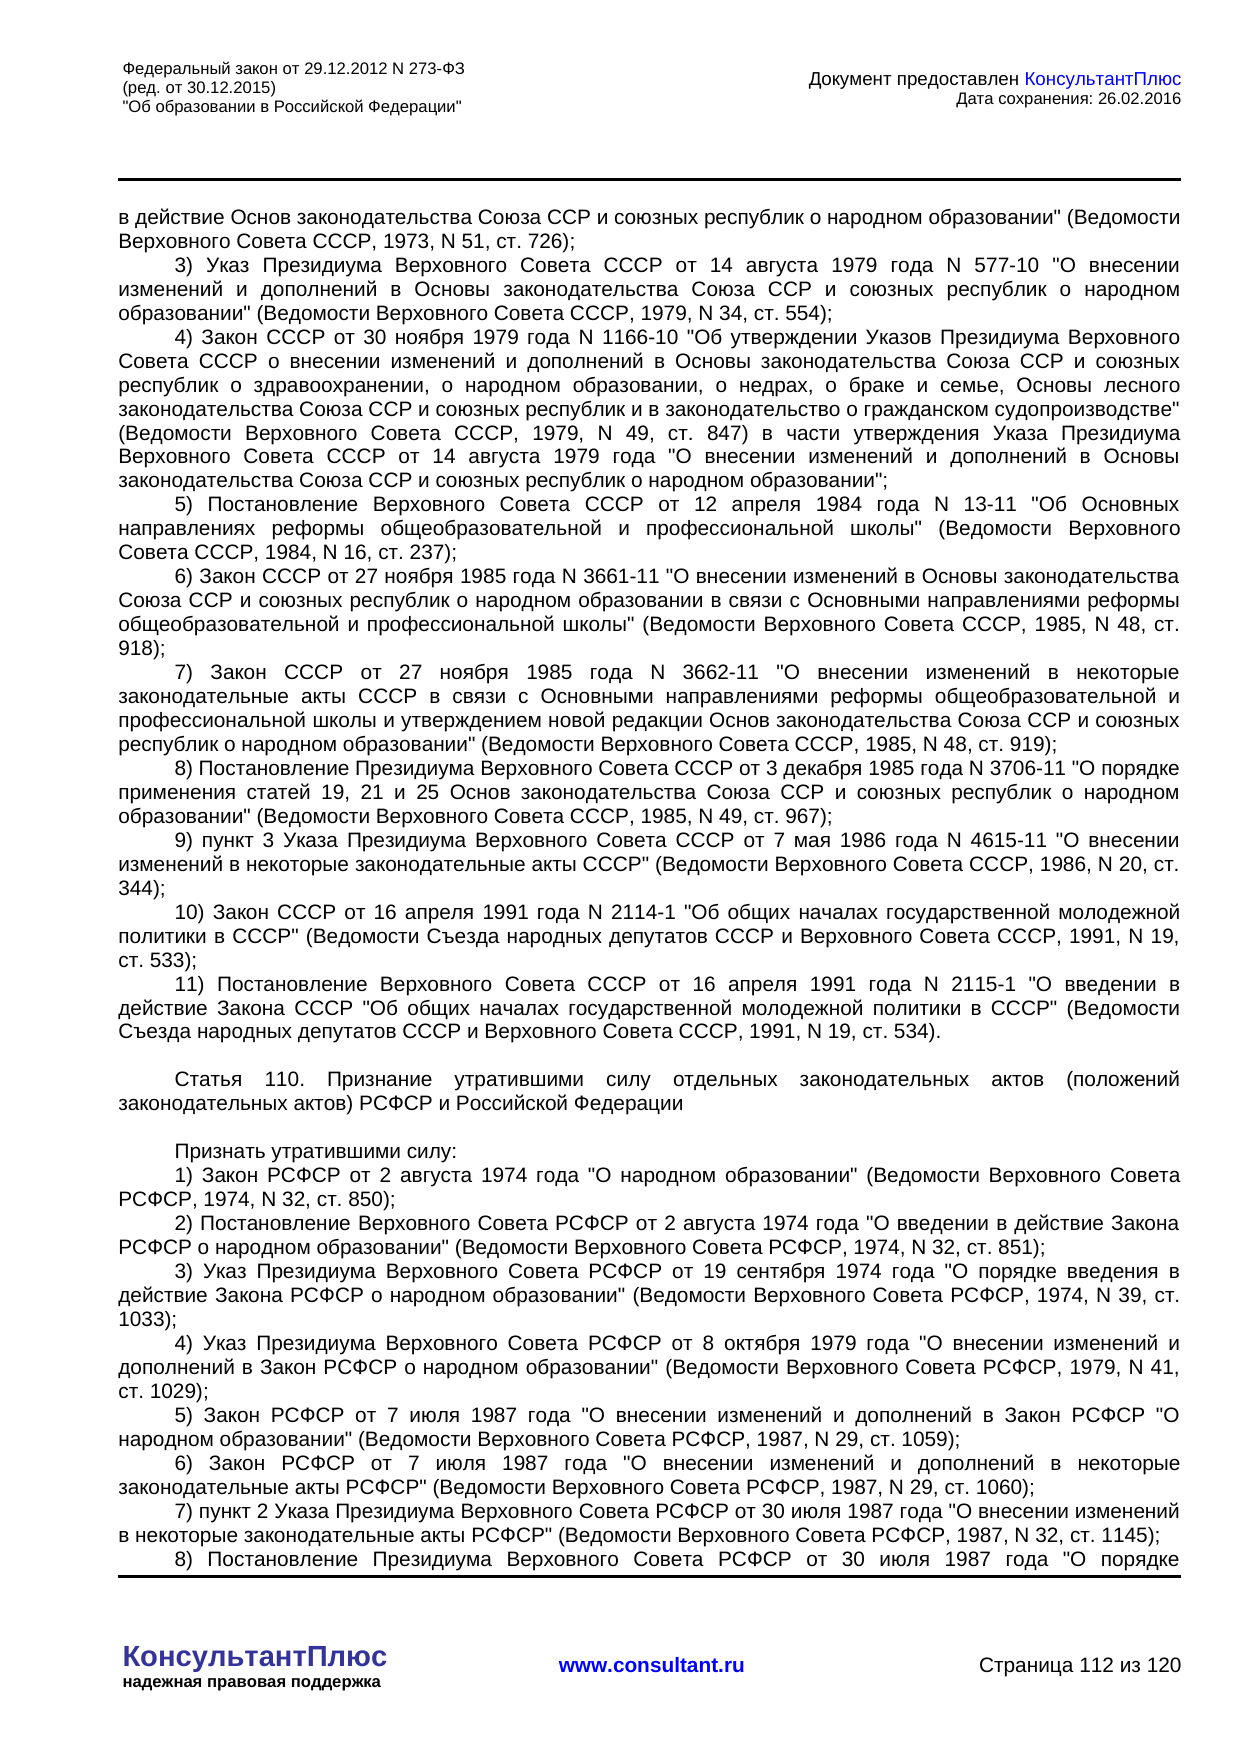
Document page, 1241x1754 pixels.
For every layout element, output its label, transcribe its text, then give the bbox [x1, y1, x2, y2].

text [118, 1546, 1181, 1570]
text 6) Закон СССР от 27 ноября 1985 года N 3661-11 "О внесении изменений в Основы законодательства Союза ССР и союзных республик о народном образовании в связи с Основными направлениями реформы общеобразовательной и профессиональной школы" (Ведомости Верховного Совета СССР, 1985, N 48, ст. 918); [118, 564, 1181, 660]
text 11) Постановление Верховного Совета СССР от 16 апреля 1991 года N 2115-1 "О введении в действие Закона СССР "Об общих началах государственной молодежной политики в СССР" (Ведомости Съезда народных депутатов СССР и Верховного Совета СССР, 1991, N 19, ст. 534). [118, 971, 1181, 1043]
text 10) Закон СССР от 16 апреля 1991 года N 2114-1 "Об общих началах государственной молодежной политики в СССР" (Ведомости Съезда народных депутатов СССР и Верховного Совета СССР, 1991, N 19, ст. 533); [118, 899, 1181, 971]
text 5) Закон РСФСР от 7 июля 1987 года "О внесении изменений и дополнений в Закон РСФСР "О народном образовании" (Ведомости Верховного Совета РСФСР, 1987, N 29, ст. 1059); [118, 1403, 1181, 1451]
text 2) Постановление Верховного Совета РСФСР от 2 августа 1974 года "О введении в действие Закона РСФСР о народном образовании" (Ведомости Верховного Совета РСФСР, 1974, N 32, ст. 851); [118, 1211, 1181, 1259]
text Статья 110. Признание утратившими силу отдельных законодательных актов (положений законодательных актов) РСФСР и Российской Федерации [118, 1067, 1181, 1115]
text Признать утратившими силу: [118, 1139, 1181, 1163]
text 3) Указ Президиума Верховного Совета СССР от 14 августа 1979 года N 577-10 "О внесении изменений и дополнений в Основы законодательства Союза ССР и союзных республик о народном образовании" (Ведомости Верховного Совета СССР, 1979, N 34, ст. 554); [118, 253, 1181, 324]
text 1) Закон РСФСР от 2 августа 1974 года "О народном образовании" (Ведомости Верховного Совета РСФСР, 1974, N 32, ст. 850); [118, 1163, 1181, 1211]
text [118, 205, 1181, 253]
text 9) пункт 3 Указа Президиума Верховного Совета СССР от 7 мая 1986 года N 4615-11 "О внесении изменений в некоторые законодательные акты СССР" (Ведомости Верховного Совета СССР, 1986, N 20, ст. 344); [118, 828, 1181, 899]
text 7) Закон СССР от 27 ноября 1985 года N 3662-11 "О внесении изменений в некоторые законодательные акты СССР в связи с Основными направлениями реформы общеобразовательной и профессиональной школы и утверждением новой редакции Основ законодательства Союза ССР и союзных республик о народном образовании" (Ведомости Верховного Совета СССР, 1985, N 48, ст. 919); [118, 660, 1181, 756]
text 4) Указ Президиума Верховного Совета РСФСР от 8 октября 1979 года "О внесении изменений и дополнений в Закон РСФСР о народном образовании" (Ведомости Верховного Совета РСФСР, 1979, N 41, ст. 1029); [118, 1331, 1181, 1403]
text 8) Постановление Президиума Верховного Совета СССР от 3 декабря 1985 года N 3706-11 "О порядке применения статей 19, 21 и 25 Основ законодательства Союза ССР и союзных республик о народном образовании" (Ведомости Верховного Совета СССР, 1985, N 49, ст. 967); [118, 756, 1181, 828]
text 7) пункт 2 Указа Президиума Верховного Совета РСФСР от 30 июля 1987 года "О внесении изменений в некоторые законодательные акты РСФСР" (Ведомости Верховного Совета РСФСР, 1987, N 32, ст. 1145); [118, 1498, 1181, 1546]
text 4) Закон СССР от 30 ноября 1979 года N 1166-10 "Об утверждении Указов Президиума Верховного Совета СССР о внесении изменений и дополнений в Основы законодательства Союза ССР и союзных республик о здравоохранении, о народном образовании, о недрах, о браке и семье, Основы лесного законодательства Союза ССР и союзных республик и в законодательство о гражданском судопроизводстве" (Ведомости Верховного Совета СССР, 1979, N 49, ст. 847) в части утверждения Указа Президиума Верховного Совета СССР от 14 августа 1979 года "О внесении изменений и дополнений в Основы законодательства Союза ССР и союзных республик о народном образовании"; [118, 324, 1181, 492]
text 3) Указ Президиума Верховного Совета РСФСР от 19 сентября 1974 года "О порядке введения в действие Закона РСФСР о народном образовании" (Ведомости Верховного Совета РСФСР, 1974, N 39, ст. 1033); [118, 1259, 1181, 1331]
text 5) Постановление Верховного Совета СССР от 12 апреля 1984 года N 13-11 "Об Основных направлениях реформы общеобразовательной и профессиональной школы" (Ведомости Верховного Совета СССР, 1984, N 16, ст. 237); [118, 492, 1181, 564]
text 6) Закон РСФСР от 7 июля 1987 года "О внесении изменений и дополнений в некоторые законодательные акты РСФСР" (Ведомости Верховного Совета РСФСР, 1987, N 29, ст. 1060); [118, 1451, 1181, 1498]
